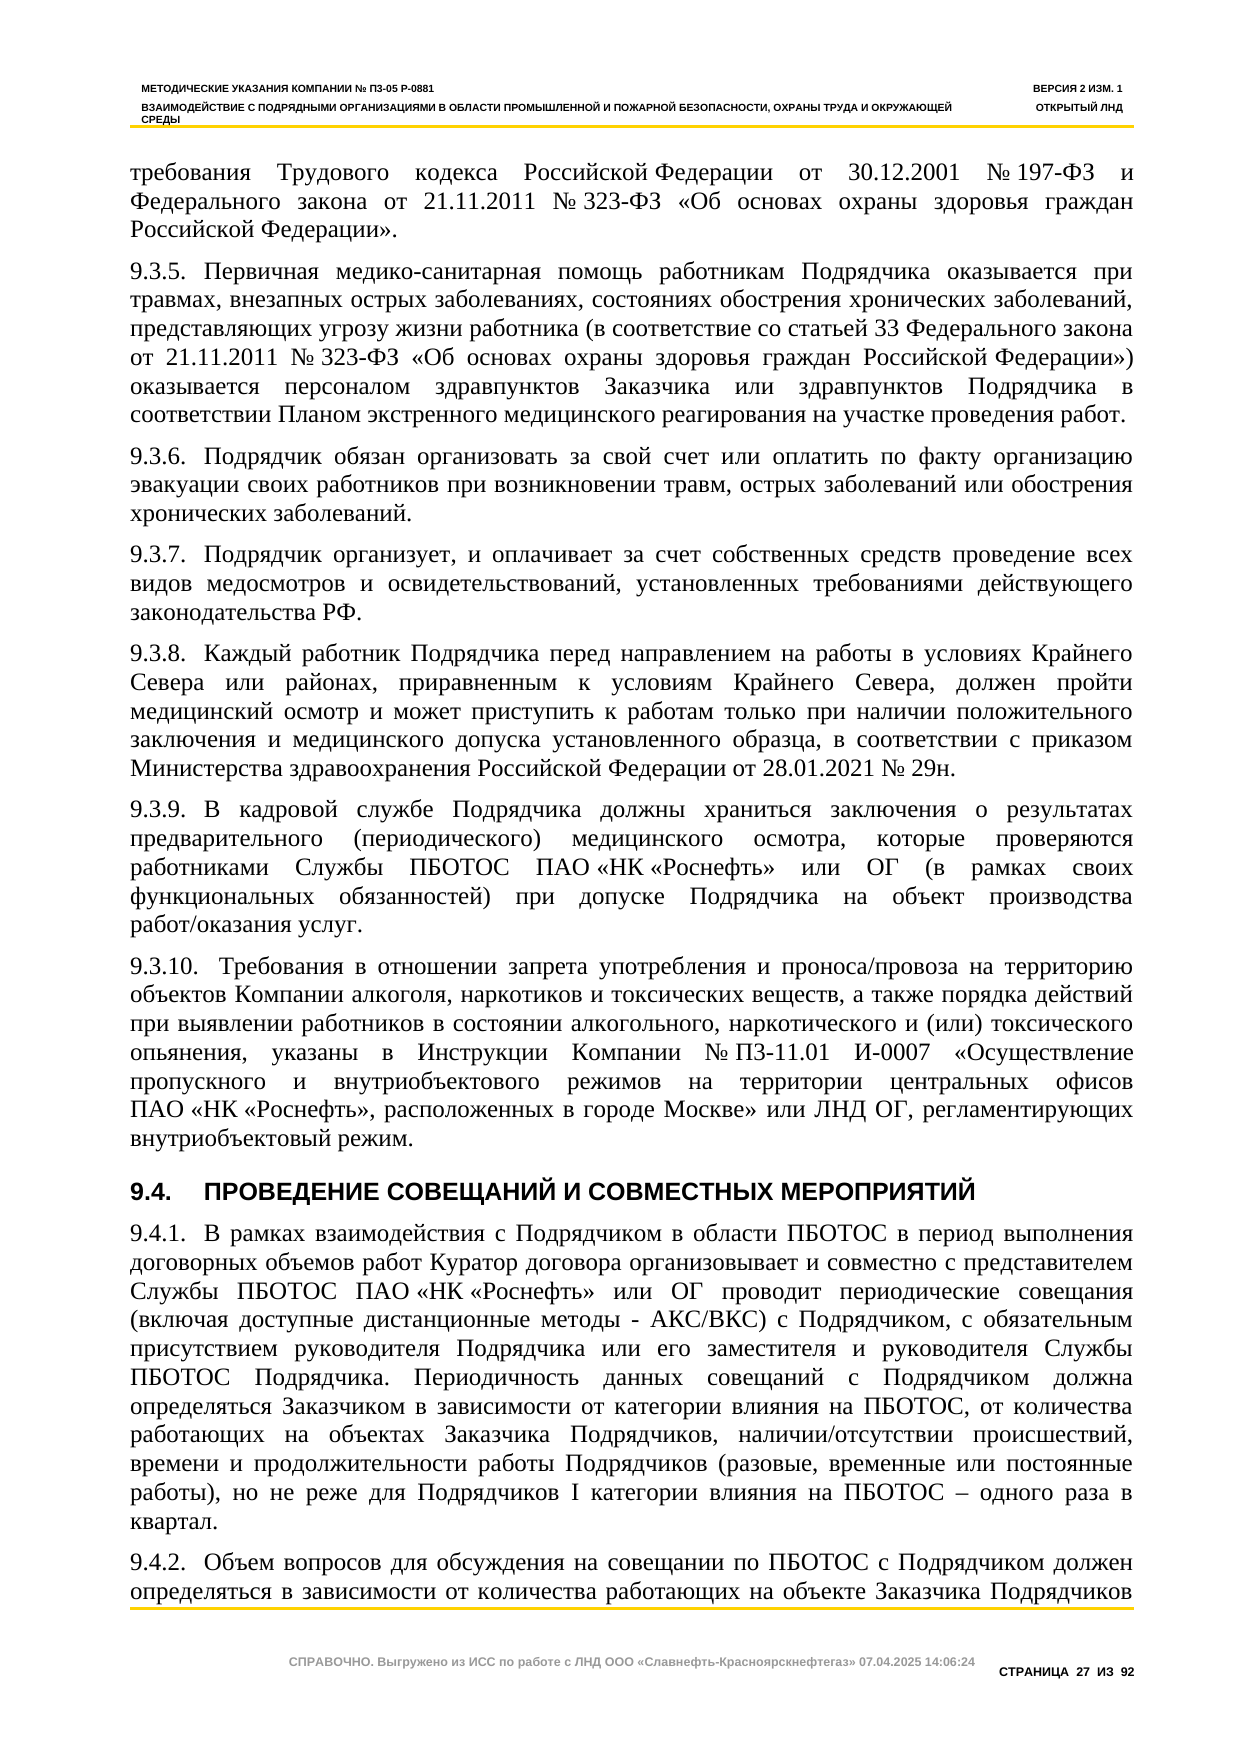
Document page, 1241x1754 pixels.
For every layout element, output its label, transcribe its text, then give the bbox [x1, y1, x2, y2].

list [130, 157, 1134, 243]
list Первичная медико-санитарная помощь работникам Подрядчика оказывается при травмах, внезапных острых заболеваниях, состояниях обострения хронических заболеваний, представляющих угрозу жизни работника (в соответствие со статьей 33 Федерального закона от 21.11.2011 № 323-ФЗ «Об основах охраны здоровья граждан Российской Федерации») оказывается персоналом здравпунктов Заказчика или здравпунктов Подрядчика в соответствии Планом экстренного медицинского реагирования на участке проведения работ. [130, 256, 1134, 428]
list Требования в отношении запрета употребления и проноса/провоза на территорию объектов Компании алкоголя, наркотиков и токсических веществ, а также порядка действий при выявлении работников в состоянии алкогольного, наркотического и (или) токсического опьянения, указаны в Инструкции Компании № П3-11.01 И-0007 «Осуществление пропускного и внутриобъектового режимов на территории центральных офисов ПАО «НК «Роснефть», расположенных в городе Москве» или ЛНД ОГ, регламентирующих внутриобъектовый режим. [130, 951, 1134, 1152]
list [130, 1547, 1134, 1604]
list Каждый работник Подрядчика перед направлением на работы в условиях Крайнего Севера или районах, приравненным к условиям Крайнего Севера, должен пройти медицинский осмотр и может приступить к работам только при наличии положительного заключения и медицинского допуска установленного образца, в соответствии с приказом Министерства здравоохранения Российской Федерации от 28.01.2021 № 29н. [130, 638, 1134, 782]
subtitle ПРОВЕДЕНИЕ СОВЕЩАНИЙ И СОВМЕСТНЫХ МЕРОПРИЯТИЙ [130, 1177, 1134, 1206]
list В кадровой службе Подрядчика должны храниться заключения о результатах предварительного (периодического) медицинского осмотра, которые проверяются работниками Службы ПБОТОС ПАО «НК «Роснефть» или ОГ (в рамках своих функциональных обязанностей) при допуске Подрядчика на объект производства работ/оказания услуг. [130, 794, 1134, 938]
list Подрядчик организует, и оплачивает за счет собственных средств проведение всех видов медосмотров и освидетельствований, установленных требованиями действующего законодательства РФ. [130, 539, 1134, 626]
list Подрядчик обязан организовать за свой счет или оплатить по факту организацию эвакуации своих работников при возникновении травм, острых заболеваний или обострения хронических заболеваний. [130, 441, 1134, 527]
list В рамках взаимодействия с Подрядчиком в области ПБОТОС в период выполнения договорных объемов работ Куратор договора организовывает и совместно с представителем Службы ПБОТОС ПАО «НК «Роснефть» или ОГ проводит периодические совещания (включая доступные дистанционные методы - АКС/ВКС) с Подрядчиком, с обязательным присутствием руководителя Подрядчика или его заместителя и руководителя Службы ПБОТОС Подрядчика. Периодичность данных совещаний с Подрядчиком должна определяться Заказчиком в зависимости от категории влияния на ПБОТОС, от количества работающих на объектах Заказчика Подрядчиков, наличии/отсутствии происшествий, времени и продолжительности работы Подрядчиков (разовые, временные или постоянные работы), но не реже для Подрядчиков I категории влияния на ПБОТОС – одного раза в квартал. [130, 1218, 1134, 1534]
